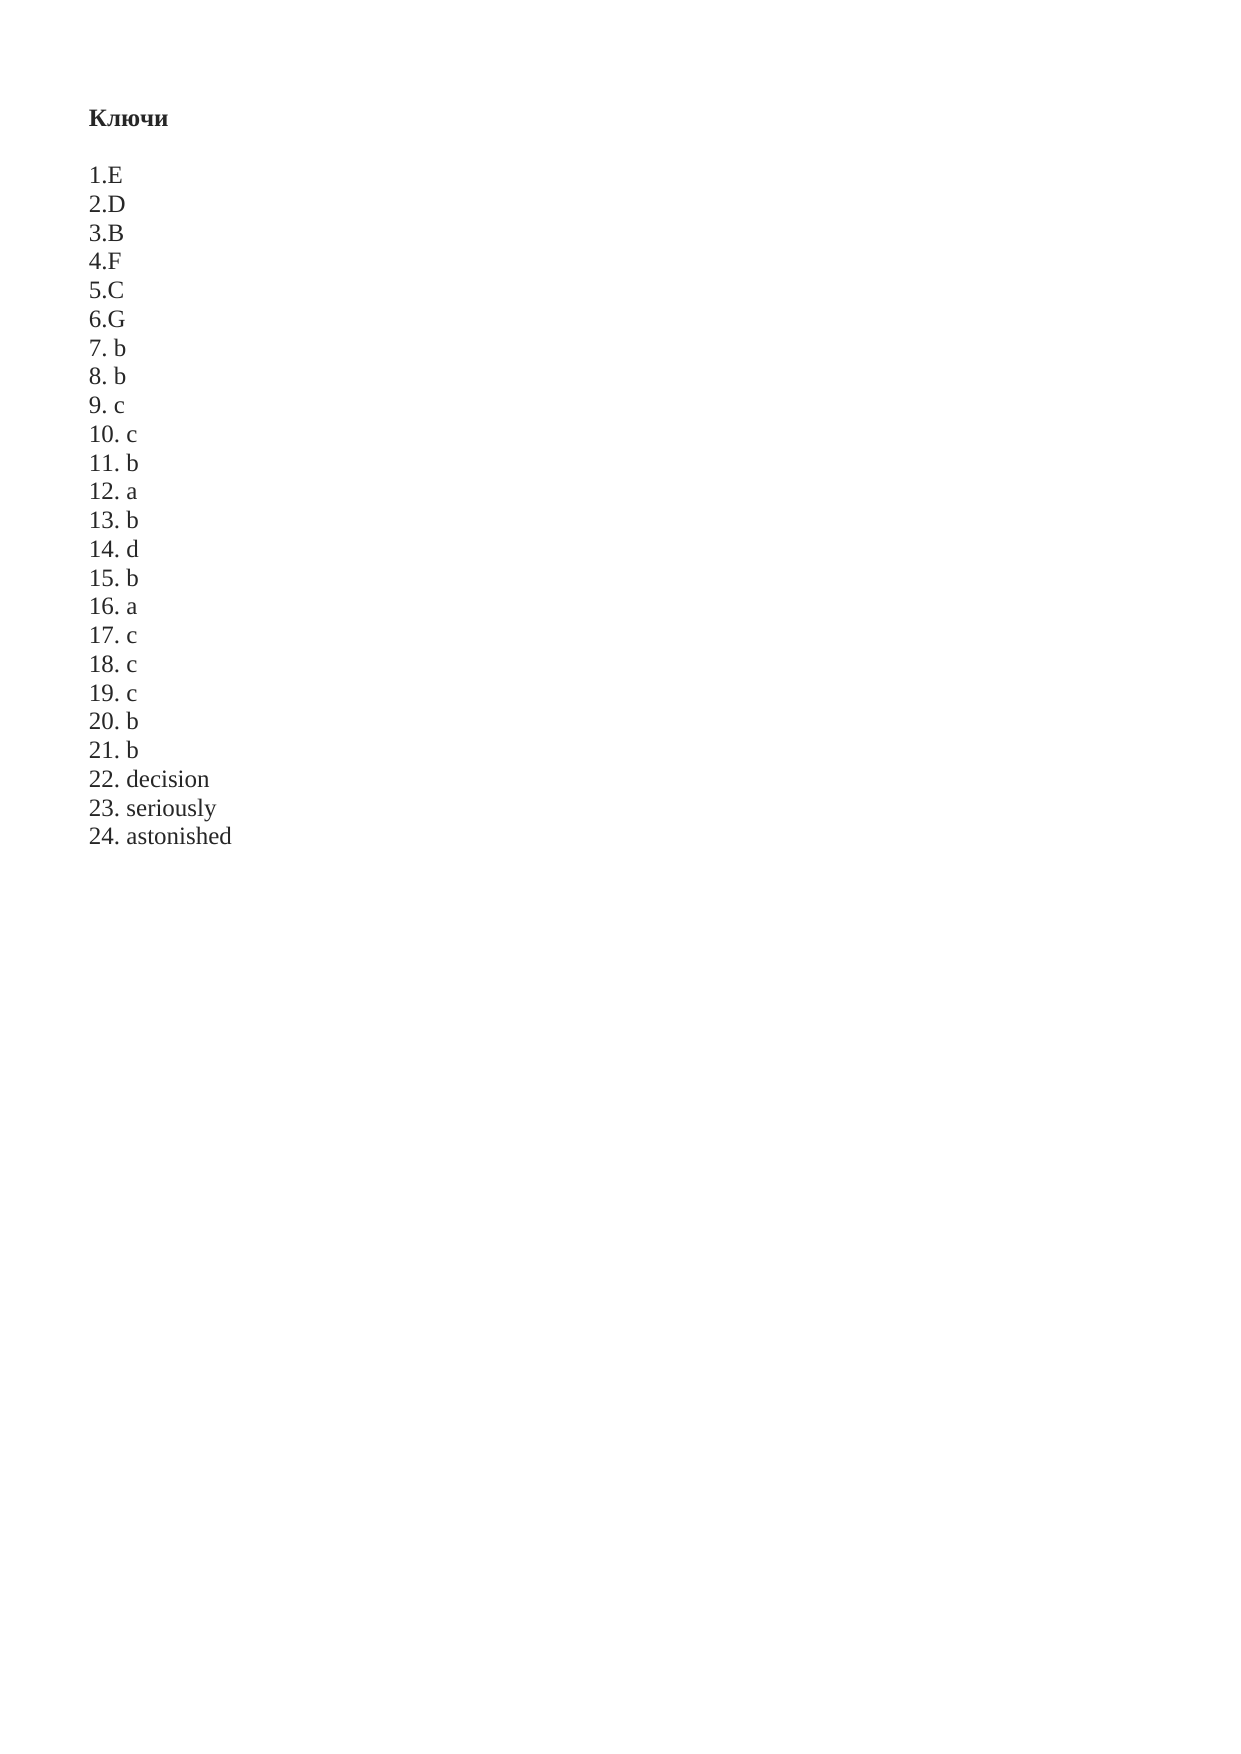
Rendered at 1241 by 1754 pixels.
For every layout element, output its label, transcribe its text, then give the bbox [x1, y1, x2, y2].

text Ключи [89, 103, 1152, 131]
text 11. b [89, 448, 1152, 476]
text 12. a [89, 476, 1152, 505]
text 9. c [89, 390, 1152, 419]
text 7. b [89, 333, 1152, 361]
text 19. c [89, 678, 1152, 706]
text 15. b [89, 563, 1152, 591]
text 18. c [89, 649, 1152, 678]
text 24. astonished [89, 821, 1152, 850]
text 1.E [89, 160, 1152, 189]
text 10. c [89, 419, 1152, 448]
text 2.D [89, 189, 1152, 218]
text 14. d [89, 534, 1152, 563]
text 4.F [89, 246, 1152, 275]
text 8. b [89, 361, 1152, 390]
text 22. decision [89, 764, 1152, 793]
text 3.B [89, 218, 1152, 246]
text 20. b [89, 706, 1152, 735]
text 17. c [89, 620, 1152, 649]
text 23. seriously [89, 793, 1152, 821]
text 13. b [89, 505, 1152, 534]
text 6.G [89, 304, 1152, 333]
text 21. b [89, 735, 1152, 764]
text 16. a [89, 591, 1152, 620]
text 5.C [89, 275, 1152, 304]
